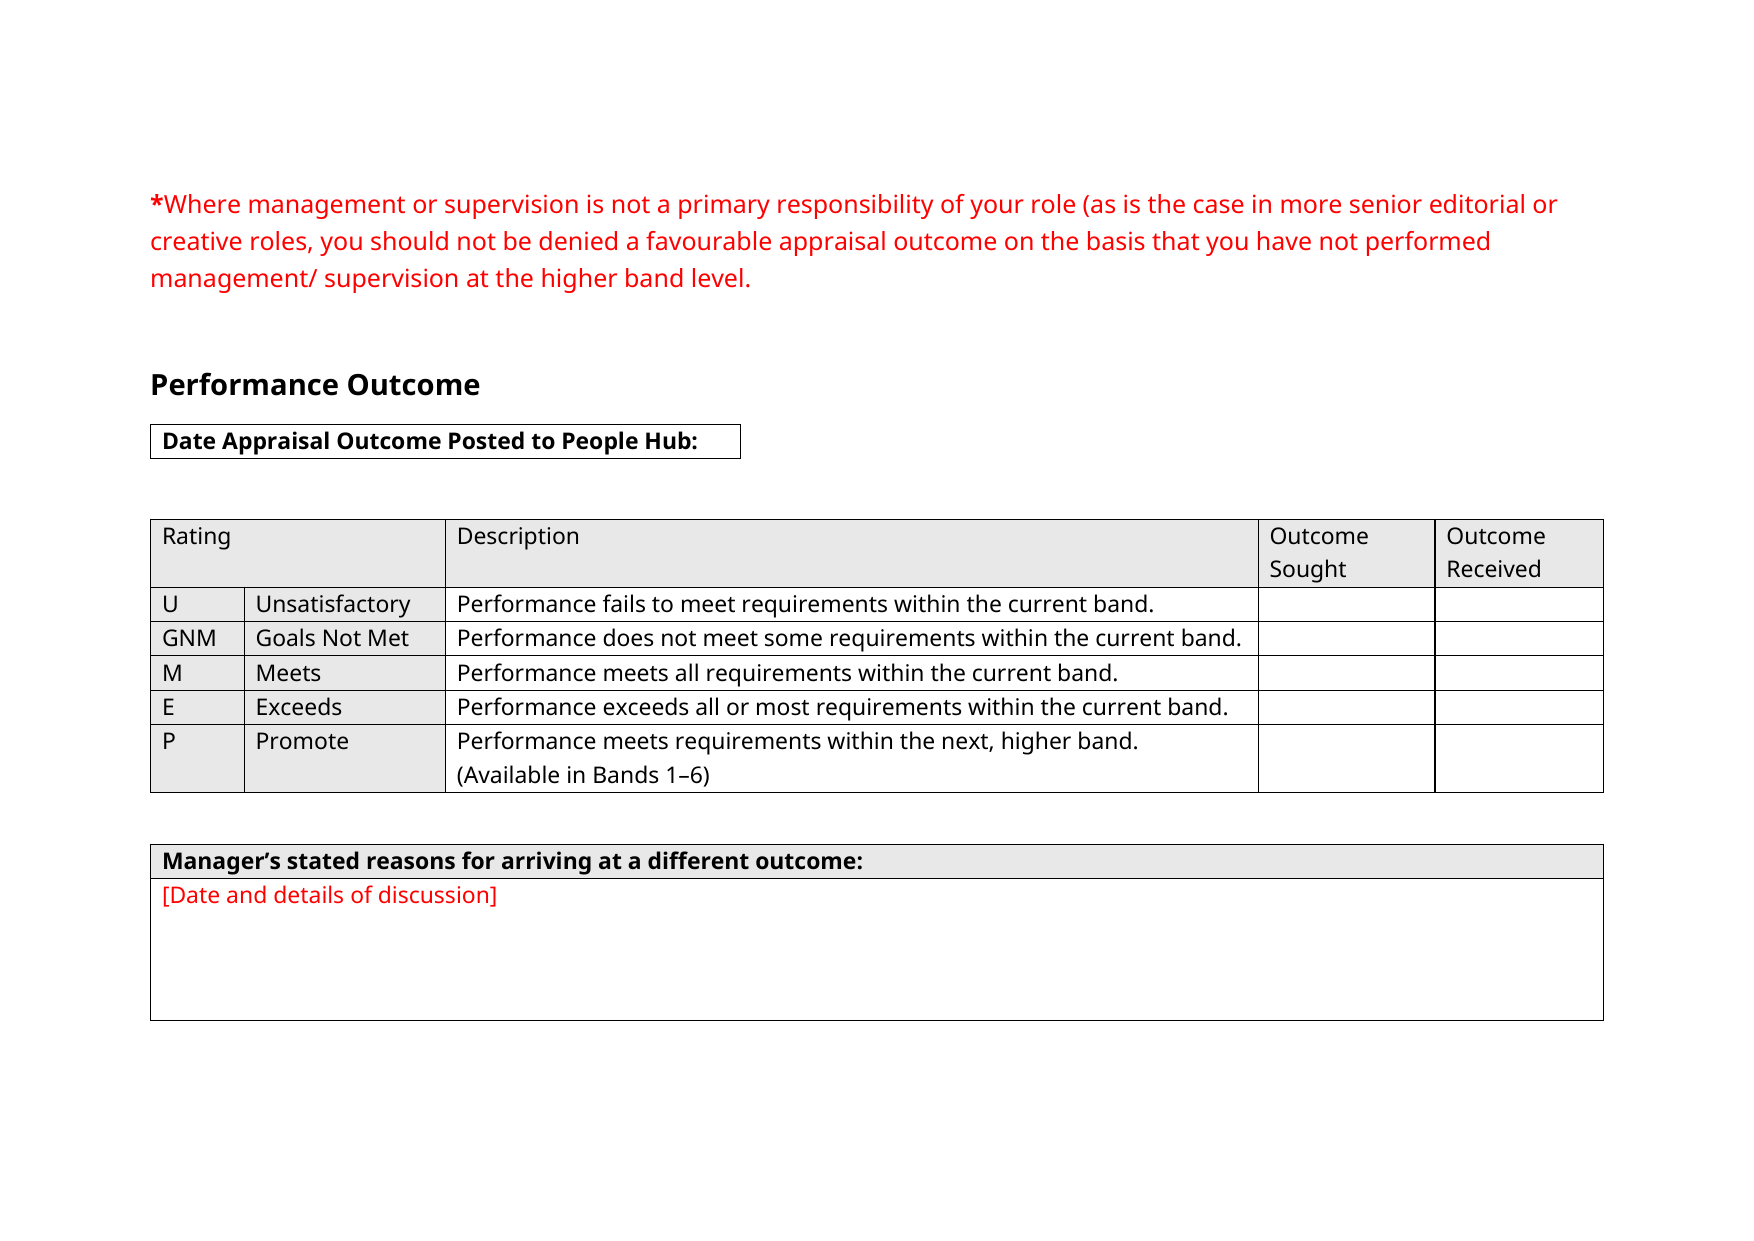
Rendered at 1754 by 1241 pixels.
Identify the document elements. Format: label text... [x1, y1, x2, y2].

table_cell Performance exceeds all or most requirements within the current band. [446, 691, 1258, 724]
table_header Outcome Sought [1259, 520, 1434, 587]
table_cell GNM [151, 622, 244, 655]
table_header Manager’s stated reasons for arriving at a different outcome: [151, 845, 1603, 878]
table_cell Unsatisfactory [245, 588, 445, 621]
text *Where management or supervision is not a primary responsibility of your role (as is the case in more senior editorial or creative roles, you should not be denied a favourable appraisal outcome on the basis that you have not performed management/ supervision at the higher band level. [150, 150, 1604, 294]
table_cell Performance does not meet some requirements within the current band. [446, 622, 1258, 655]
table_header Description [446, 520, 1258, 587]
table_cell [1436, 656, 1603, 690]
table_cell [1436, 622, 1603, 655]
table_cell Performance meets requirements within the next, higher band. (Available in Bands 1–6) [446, 725, 1258, 792]
table_cell Promote [245, 725, 445, 792]
table_cell Performance meets all requirements within the current band. [446, 656, 1258, 690]
table_header Outcome Received [1436, 520, 1603, 587]
table_cell [Date and details of discussion] [151, 879, 1603, 1019]
text Performance Outcome [150, 364, 1604, 404]
table_cell Meets [245, 656, 445, 690]
table_cell [1436, 691, 1603, 724]
table_cell M [151, 656, 244, 690]
table_cell [1436, 725, 1603, 792]
table_cell [1259, 725, 1434, 792]
table_cell P [151, 725, 244, 792]
table_cell Goals Not Met [245, 622, 445, 655]
table_cell U [151, 588, 244, 621]
table_cell [1259, 691, 1434, 724]
table_cell [1259, 622, 1434, 655]
table_cell Performance fails to meet requirements within the current band. [446, 588, 1258, 621]
table_cell Exceeds [245, 691, 445, 724]
table_cell [1436, 588, 1603, 621]
table_cell E [151, 691, 244, 724]
table_header Date Appraisal Outcome Posted to People Hub: [151, 425, 740, 458]
table_cell [1259, 588, 1434, 621]
table_cell [1259, 656, 1434, 690]
table_header Rating [151, 520, 445, 587]
